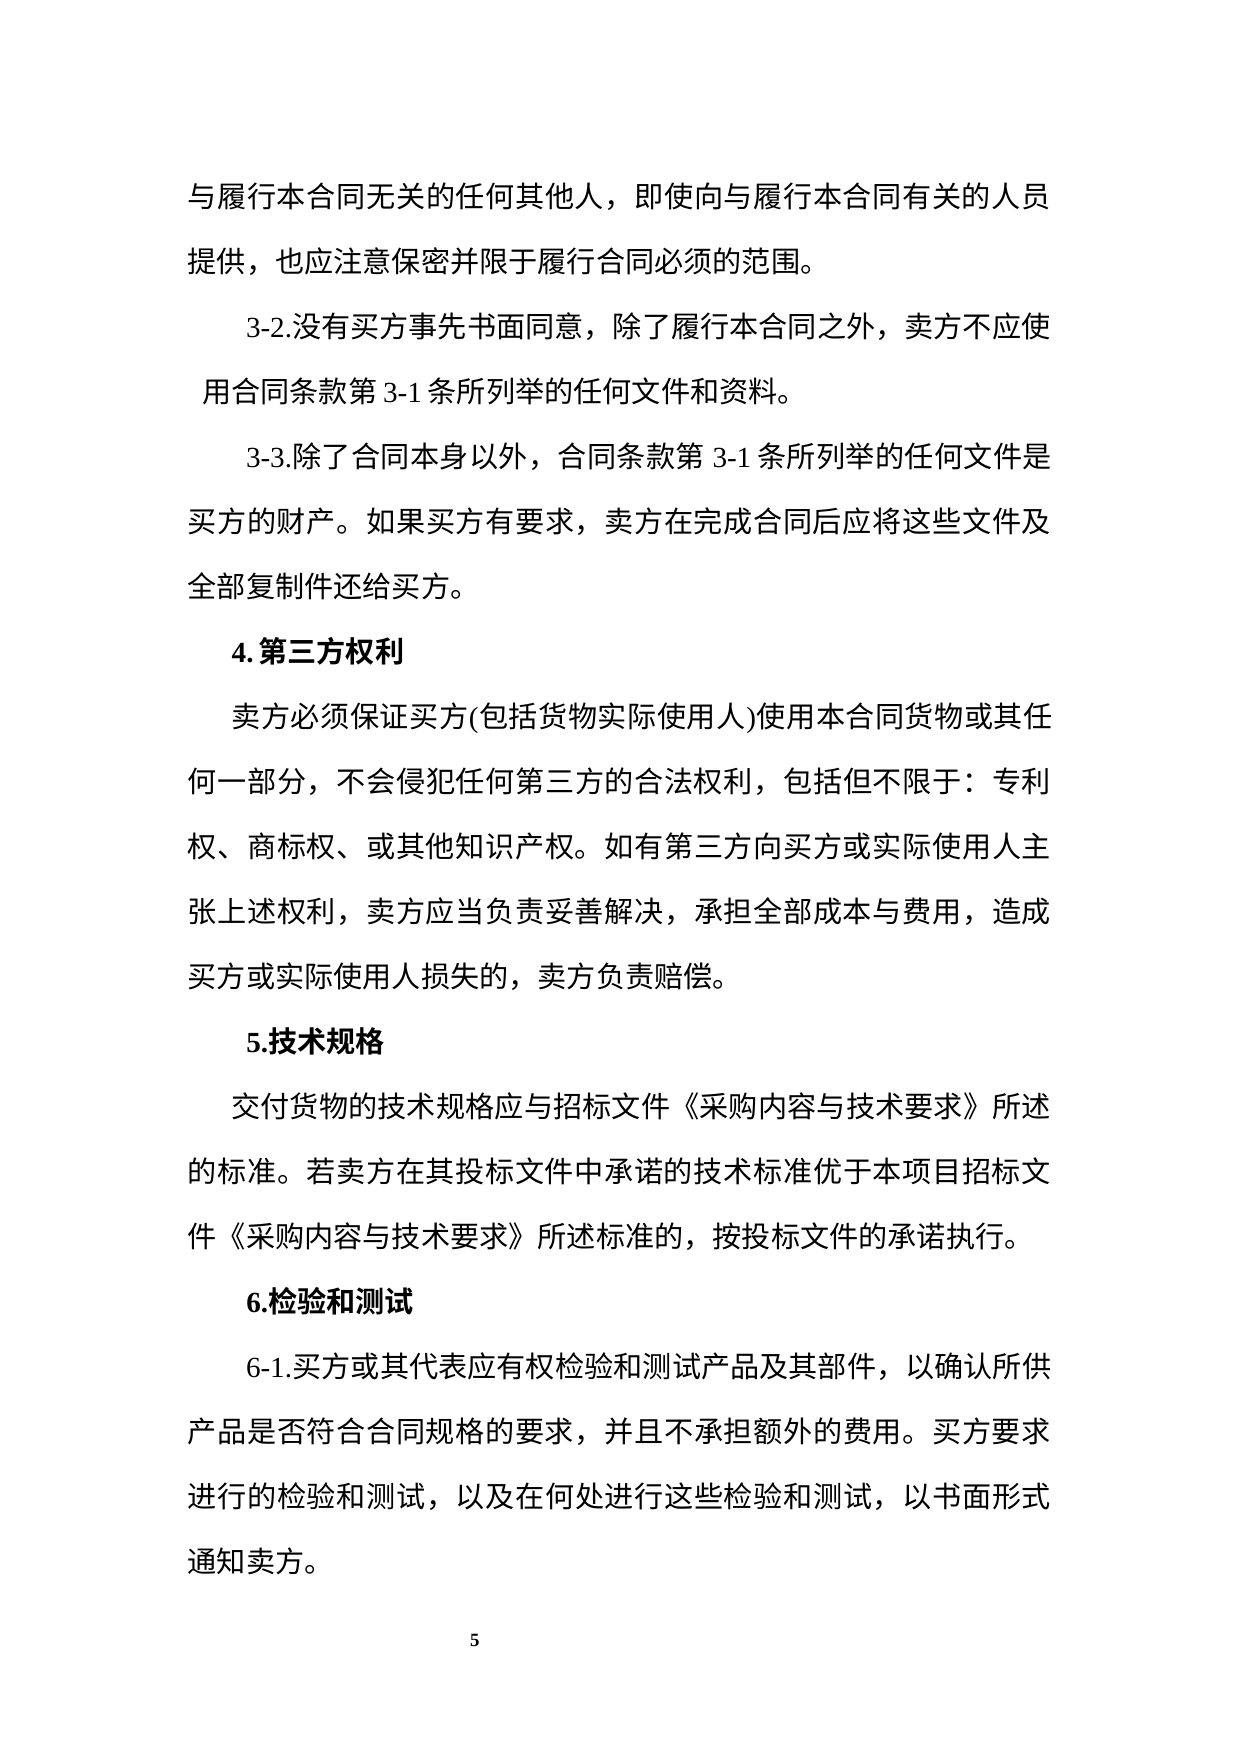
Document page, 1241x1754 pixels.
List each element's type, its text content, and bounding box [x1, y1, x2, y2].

text 3-2.没有买方事先书面同意，除了履行本合同之外，卖方不应使用合同条款第3-1条所列举的任何文件和资料。 [202, 292, 1053, 422]
text 6.检验和测试 [187, 1267, 1053, 1332]
text 3-3.除了合同本身以外，合同条款第3-1条所列举的任何文件是买方的财产。如果买方有要求，卖方在完成合同后应将这些文件及全部复制件还给买方。 [187, 422, 1053, 617]
text 5.技术规格 [187, 1007, 1053, 1072]
text 交付货物的技术规格应与招标文件《采购内容与技术要求》所述的标准。若卖方在其投标文件中承诺的技术标准优于本项目招标文件《采购内容与技术要求》所述标准的，按投标文件的承诺执行。 [187, 1072, 1053, 1267]
text 卖方必须保证买方(包括货物实际使用人)使用本合同货物或其任何一部分，不会侵犯任何第三方的合法权利，包括但不限于：专利权、商标权、或其他知识产权。如有第三方向买方或实际使用人主张上述权利，卖方应当负责妥善解决，承担全部成本与费用，造成买方或实际使用人损失的，卖方负责赔偿。 [187, 682, 1053, 1007]
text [187, 162, 1053, 292]
text 6-1.买方或其代表应有权检验和测试产品及其部件，以确认所供产品是否符合合同规格的要求，并且不承担额外的费用。买方要求进行的检验和测试，以及在何处进行这些检验和测试，以书面形式通知卖方。 [187, 1332, 1053, 1592]
text 4. 第三方权利 [187, 617, 1053, 682]
